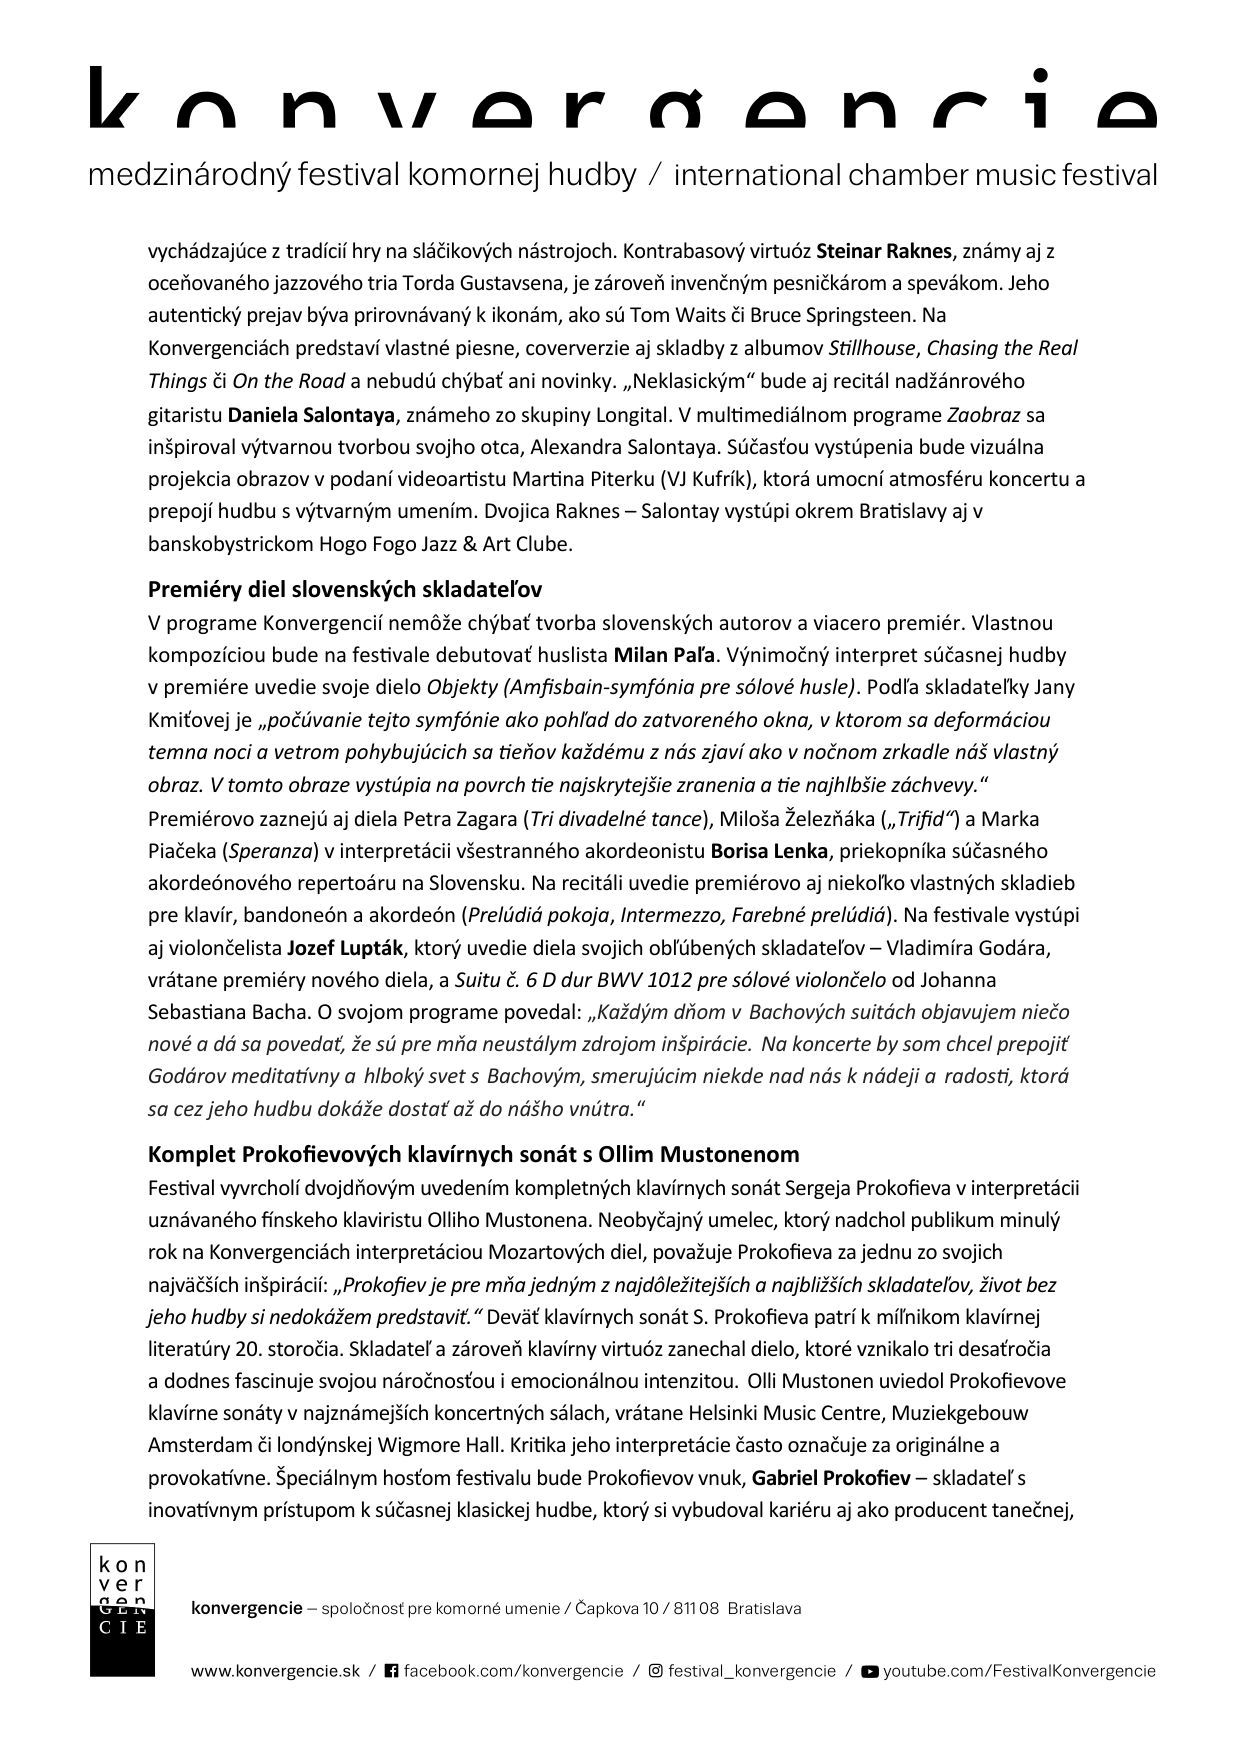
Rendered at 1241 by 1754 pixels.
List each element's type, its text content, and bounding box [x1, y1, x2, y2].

picture [1, 1535, 1241, 1718]
text Premiéry diel slovenských skladateľov V programe Konvergencií nemôže chýbať tvorba slovenských autorov a viacero premiér. Vlastnou kompozíciou bude na festivale debutovať huslista Milan Paľa. Výnimočný interpret súčasnej hudby v premiére uvedie svoje dielo Objekty (Amfisbain-symfónia pre sólové husle). Podľa skladateľky Jany Kmiťovej je „počúvanie tejto symfónie ako pohľad do zatvoreného okna, v ktorom sa deformáciou temna noci a vetrom pohybujúcich sa tieňov každému z nás zjaví ako v nočnom zrkadle náš vlastný obraz. V tomto obraze vystúpia na povrch tie najskrytejšie zranenia a tie najhlbšie záchvevy.“ Premiérovo zaznejú aj diela Petra Zagara (Tri divadelné tance), Miloša Železňáka („Trifid“) a Marka Piačeka (Speranza) v interpretácii všestranného akordeonistu Borisa Lenka, priekopníka súčasného akordeónového repertoáru na Slovensku. Na recitáli uvedie premiérovo aj niekoľko vlastných skladieb pre klavír, bandoneón a akordeón (Prelúdiá pokoja, Intermezzo, Farebné prelúdiá). Na festivale vystúpi aj violončelista Jozef Lupták, ktorý uvedie diela svojich obľúbených skladateľov – Vladimíra Godára, vrátane premiéry nového diela, a Suitu č. 6 D dur BWV 1012 pre sólové violončelo od Johanna Sebastiana Bacha. O svojom programe povedal: „Každým dňom v Bachových suitách objavujem niečo nové a dá sa povedať, že sú pre mňa neustálym zdrojom inšpirácie. Na koncerte by som chcel prepojiť Godárov meditatívny a hlboký svet s Bachovým, smerujúcim niekde nad nás k nádeji a radosti, ktorá sa cez jeho hudbu dokáže dostať až do nášho vnútra.“ [148, 573, 1093, 1122]
picture [1, 0, 1241, 194]
